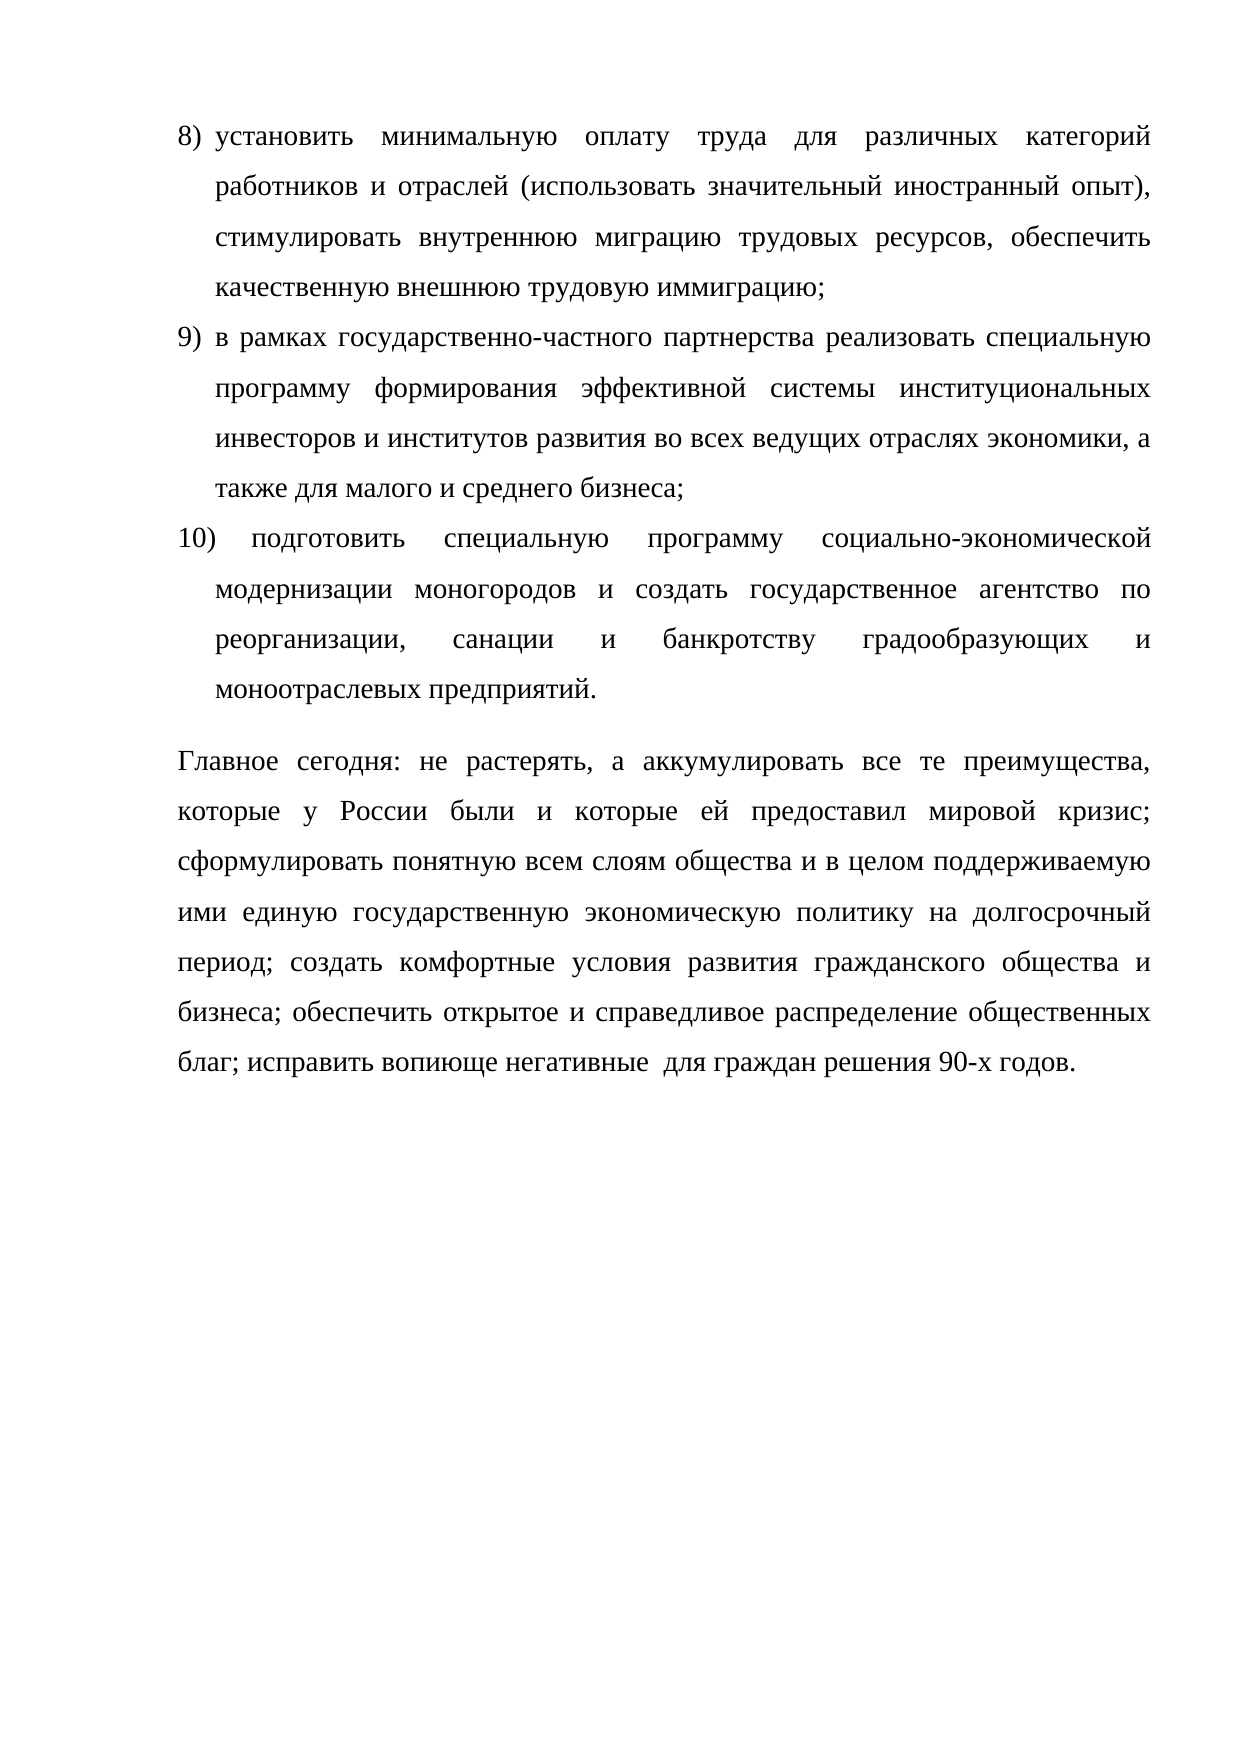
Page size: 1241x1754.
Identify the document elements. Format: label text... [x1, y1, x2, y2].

text Главное сегодня: не растерять, а аккумулировать все те преимущества, которые у России были и которые ей предоставил мировой кризис; сформулировать понятную всем слоям общества и в целом поддерживаемую ими единую государственную экономическую политику на долгосрочный период; создать комфортные условия развития гражданского общества и бизнеса; обеспечить открытое и справедливое распределение общественных благ; исправить вопиюще негативные для граждан решения 90-х годов. [177, 743, 1152, 1078]
list установить минимальную оплату труда для различных категорий работников и отраслей (использовать значительный иностранный опыт), стимулировать внутреннюю миграцию трудовых ресурсов, обеспечить качественную внешнюю трудовую иммиграцию; [177, 118, 1152, 303]
list подготовить специальную программу социально-экономической модернизации моногородов и создать государственное агентство по реорганизации, санации и банкротству градообразующих и моноотраслевых предприятий. [177, 521, 1152, 705]
list в рамках государственно-частного партнерства реализовать специальную программу формирования эффективной системы институциональных инвесторов и институтов развития во всех ведущих отраслях экономики, а также для малого и среднего бизнеса; [177, 319, 1152, 504]
